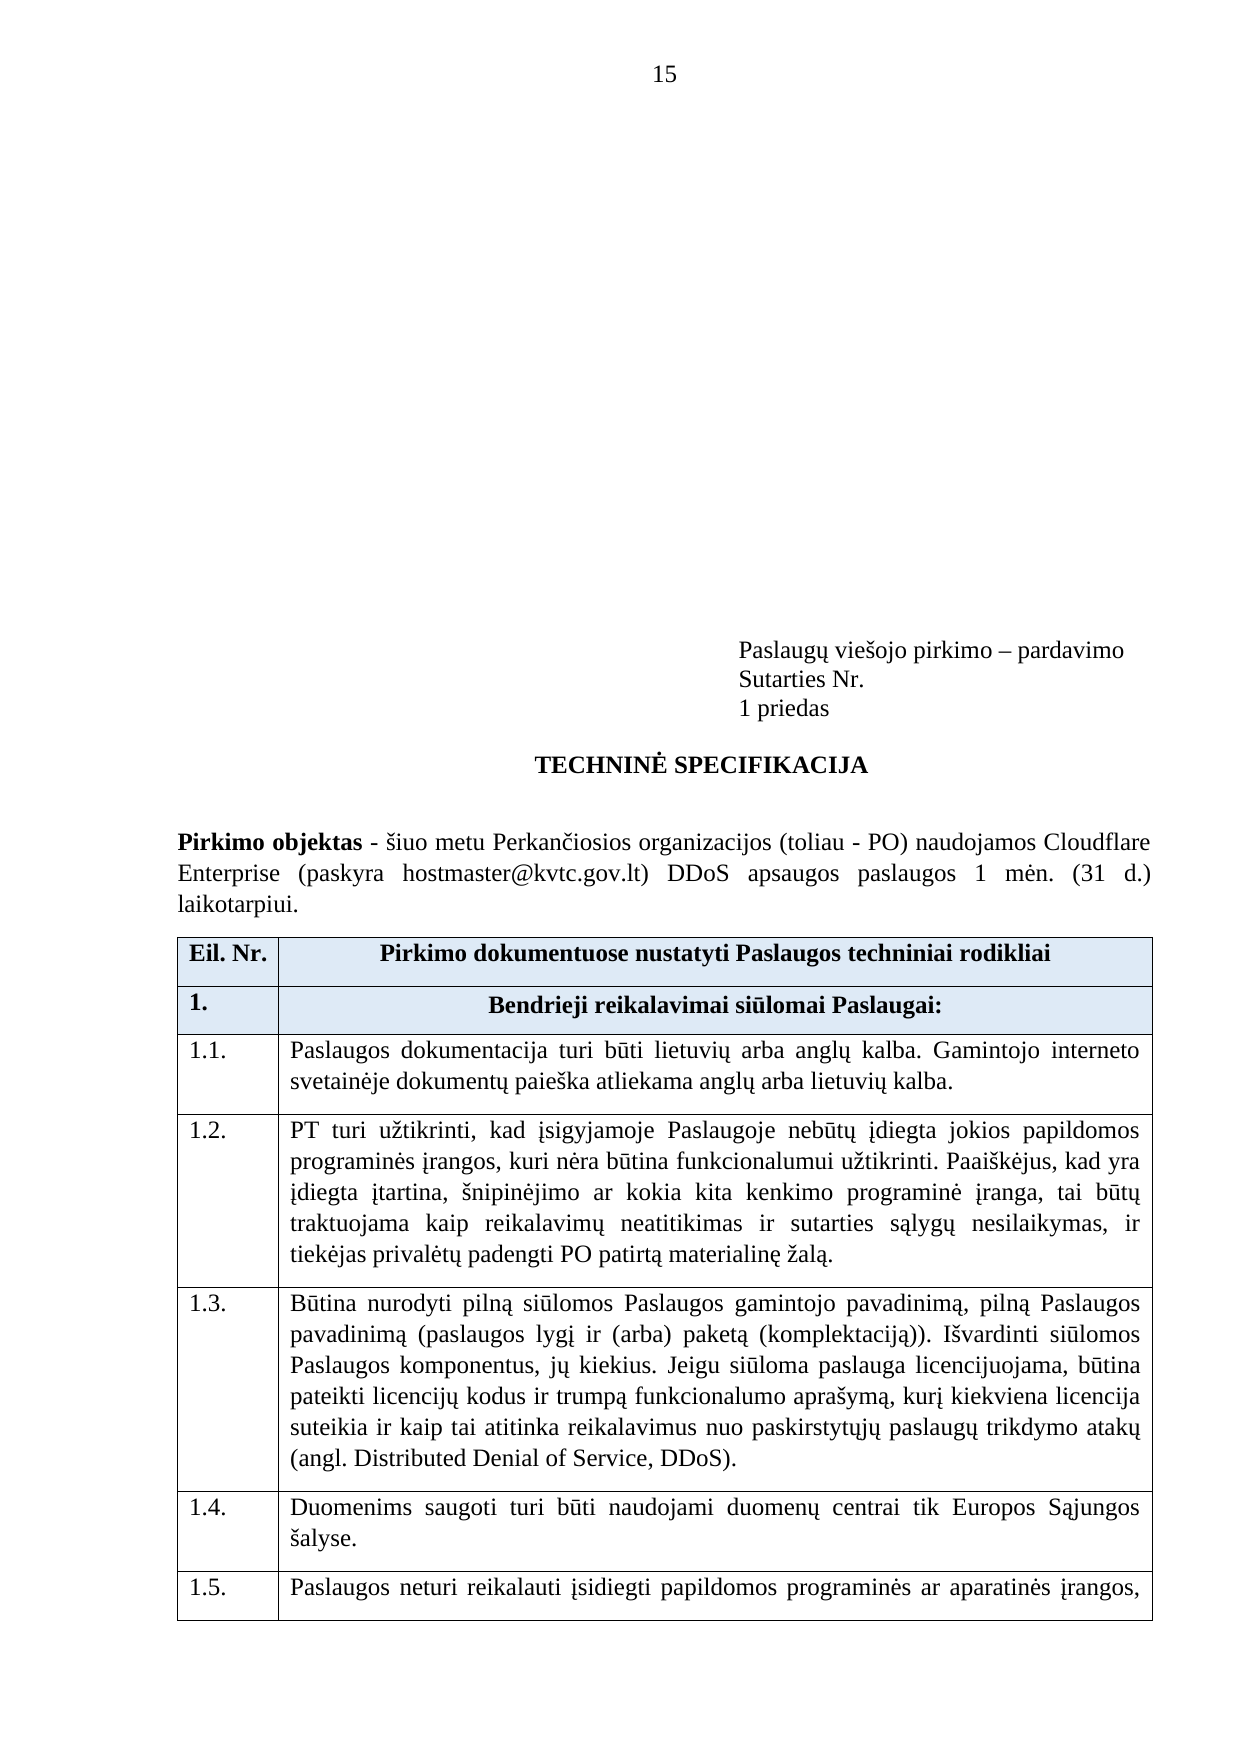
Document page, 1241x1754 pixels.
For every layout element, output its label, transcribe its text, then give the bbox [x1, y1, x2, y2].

table_cell Duomenims saugoti turi būti naudojami duomenų centrai tik Europos Sąjungos šalyse. [279, 1492, 1152, 1571]
table_header Eil. Nr. [178, 938, 278, 986]
table_header Pirkimo dokumentuose nustatyti Paslaugos techniniai rodikliai [279, 938, 1152, 986]
table_cell Paslaugos dokumentacija turi būti lietuvių arba anglų kalba. Gamintojo interneto svetainėje dokumentų paieška atliekama anglų arba lietuvių kalba. [279, 1035, 1152, 1114]
table_cell Būtina nurodyti pilną siūlomos Paslaugos gamintojo pavadinimą, pilną Paslaugos pavadinimą (paslaugos lygį ir (arba) paketą (komplektaciją)). Išvardinti siūlomos Paslaugos komponentus, jų kiekius. Jeigu siūloma paslauga licencijuojama, būtina pateikti licencijų kodus ir trumpą funkcionalumo aprašymą, kurį kiekviena licencija suteikia ir kaip tai atitinka reikalavimus nuo paskirstytųjų paslaugų trikdymo atakų (angl. Distributed Denial of Service, DDoS). [279, 1288, 1152, 1491]
text Paslaugų viešojo pirkimo – pardavimo Sutarties Nr. [738, 636, 1152, 693]
table_cell 1.2. [178, 1115, 278, 1287]
text TECHNINĖ SPECIFIKACIJA [177, 751, 1152, 779]
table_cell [279, 1572, 1152, 1619]
table_cell 1.5. [178, 1572, 278, 1619]
table_cell 1. [178, 987, 278, 1034]
table_cell PT turi užtikrinti, kad įsigyjamoje Paslaugoje nebūtų įdiegta jokios papildomos programinės įrangos, kuri nėra būtina funkcionalumui užtikrinti. Paaiškėjus, kad yra įdiegta įtartina, šnipinėjimo ar kokia kita kenkimo programinė įranga, tai būtų traktuojama kaip reikalavimų neatitikimas ir sutarties sąlygų nesilaikymas, ir tiekėjas privalėtų padengti PO patirtą materialinę žalą. [279, 1115, 1152, 1287]
table_cell 1.4. [178, 1492, 278, 1571]
table_cell Bendrieji reikalavimai siūlomai Paslaugai: [279, 987, 1152, 1034]
text 1 priedas [663, 693, 1152, 722]
table_cell 1.3. [178, 1288, 278, 1491]
text Pirkimo objektas - šiuo metu Perkančiosios organizacijos (toliau - PO) naudojamos Cloudflare Enterprise (paskyra hostmaster@kvtc.gov.lt) DDoS apsaugos paslaugos 1 mėn. (31 d.) laikotarpiui. [177, 827, 1152, 918]
table_cell 1.1. [178, 1035, 278, 1114]
